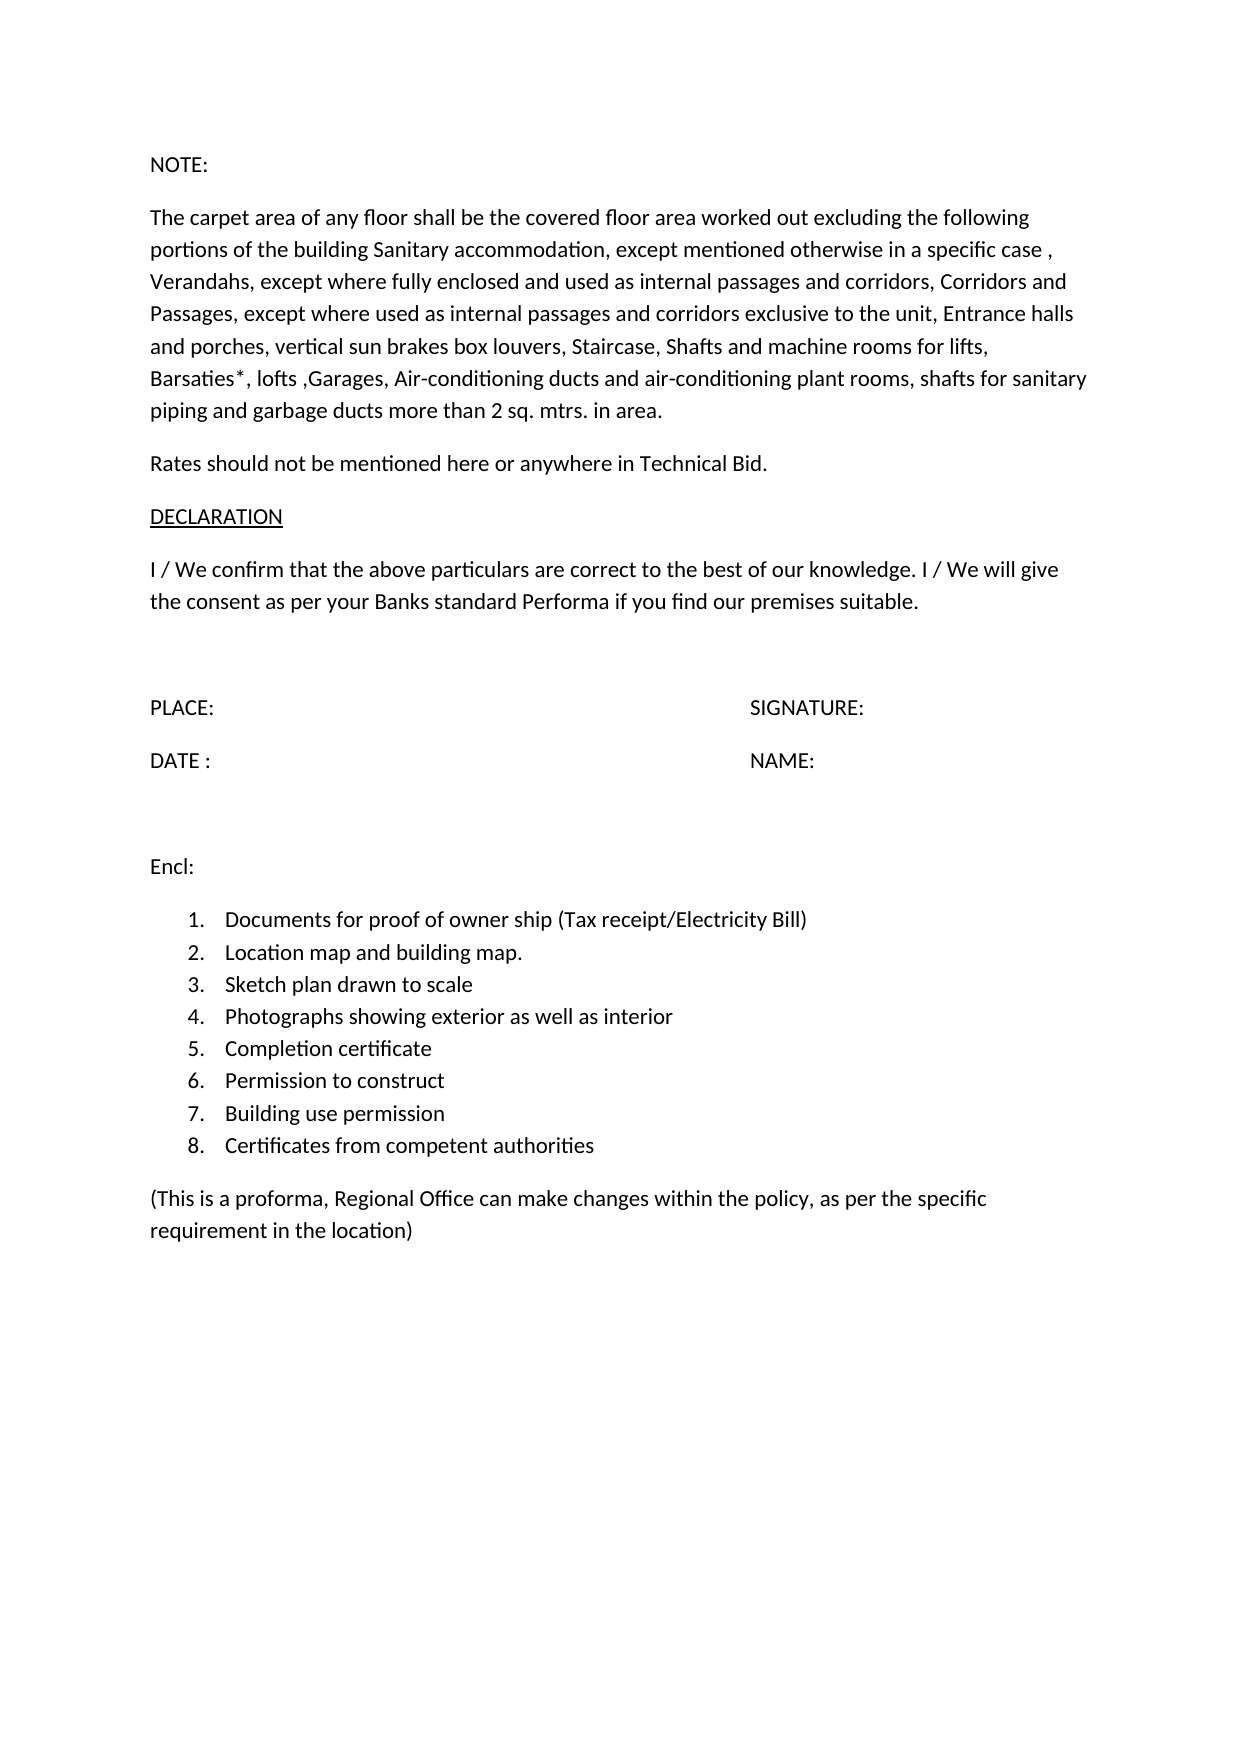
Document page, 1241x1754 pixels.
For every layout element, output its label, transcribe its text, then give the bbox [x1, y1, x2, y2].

text I / We confirm that the above particulars are correct to the best of our knowledge. I / We will give the consent as per your Banks standard Performa if you find our premises suitable. [150, 555, 1090, 615]
list Location map and building map. [187, 938, 1090, 966]
text Rates should not be mentioned here or anywhere in Technical Bid. [150, 449, 1090, 477]
list Photographs showing exterior as well as interior [187, 1002, 1090, 1030]
list Sketch plan drawn to scale [187, 970, 1090, 998]
list Documents for proof of owner ship (Tax receipt/Electricity Bill) [187, 906, 1090, 933]
text PLACE: SIGNATURE: [150, 693, 1090, 721]
text DECLARATION [150, 502, 1090, 530]
list Permission to construct [187, 1066, 1090, 1094]
text Encl: [150, 852, 1090, 881]
text (This is a proforma, Regional Office can make changes within the policy, as per the specific requirement in the location) [150, 1184, 1090, 1244]
list Completion certificate [187, 1034, 1090, 1062]
list Certificates from competent authorities [187, 1131, 1090, 1159]
text DATE : NAME: [150, 746, 1090, 774]
list Building use permission [187, 1099, 1090, 1127]
text NOTE: [150, 150, 1090, 178]
text The carpet area of any floor shall be the covered floor area worked out excluding the following portions of the building Sanitary accommodation, except mentioned otherwise in a specific case , Verandahs, except where fully enclosed and used as internal passages and corridors, Corridors and Passages, except where used as internal passages and corridors exclusive to the unit, Entrance halls and porches, vertical sun brakes box louvers, Staircase, Shafts and machine rooms for lifts, Barsaties*, lofts ,Garages, Air-conditioning ducts and air-conditioning plant rooms, shafts for sanitary piping and garbage ducts more than 2 sq. mtrs. in area. [150, 203, 1090, 424]
